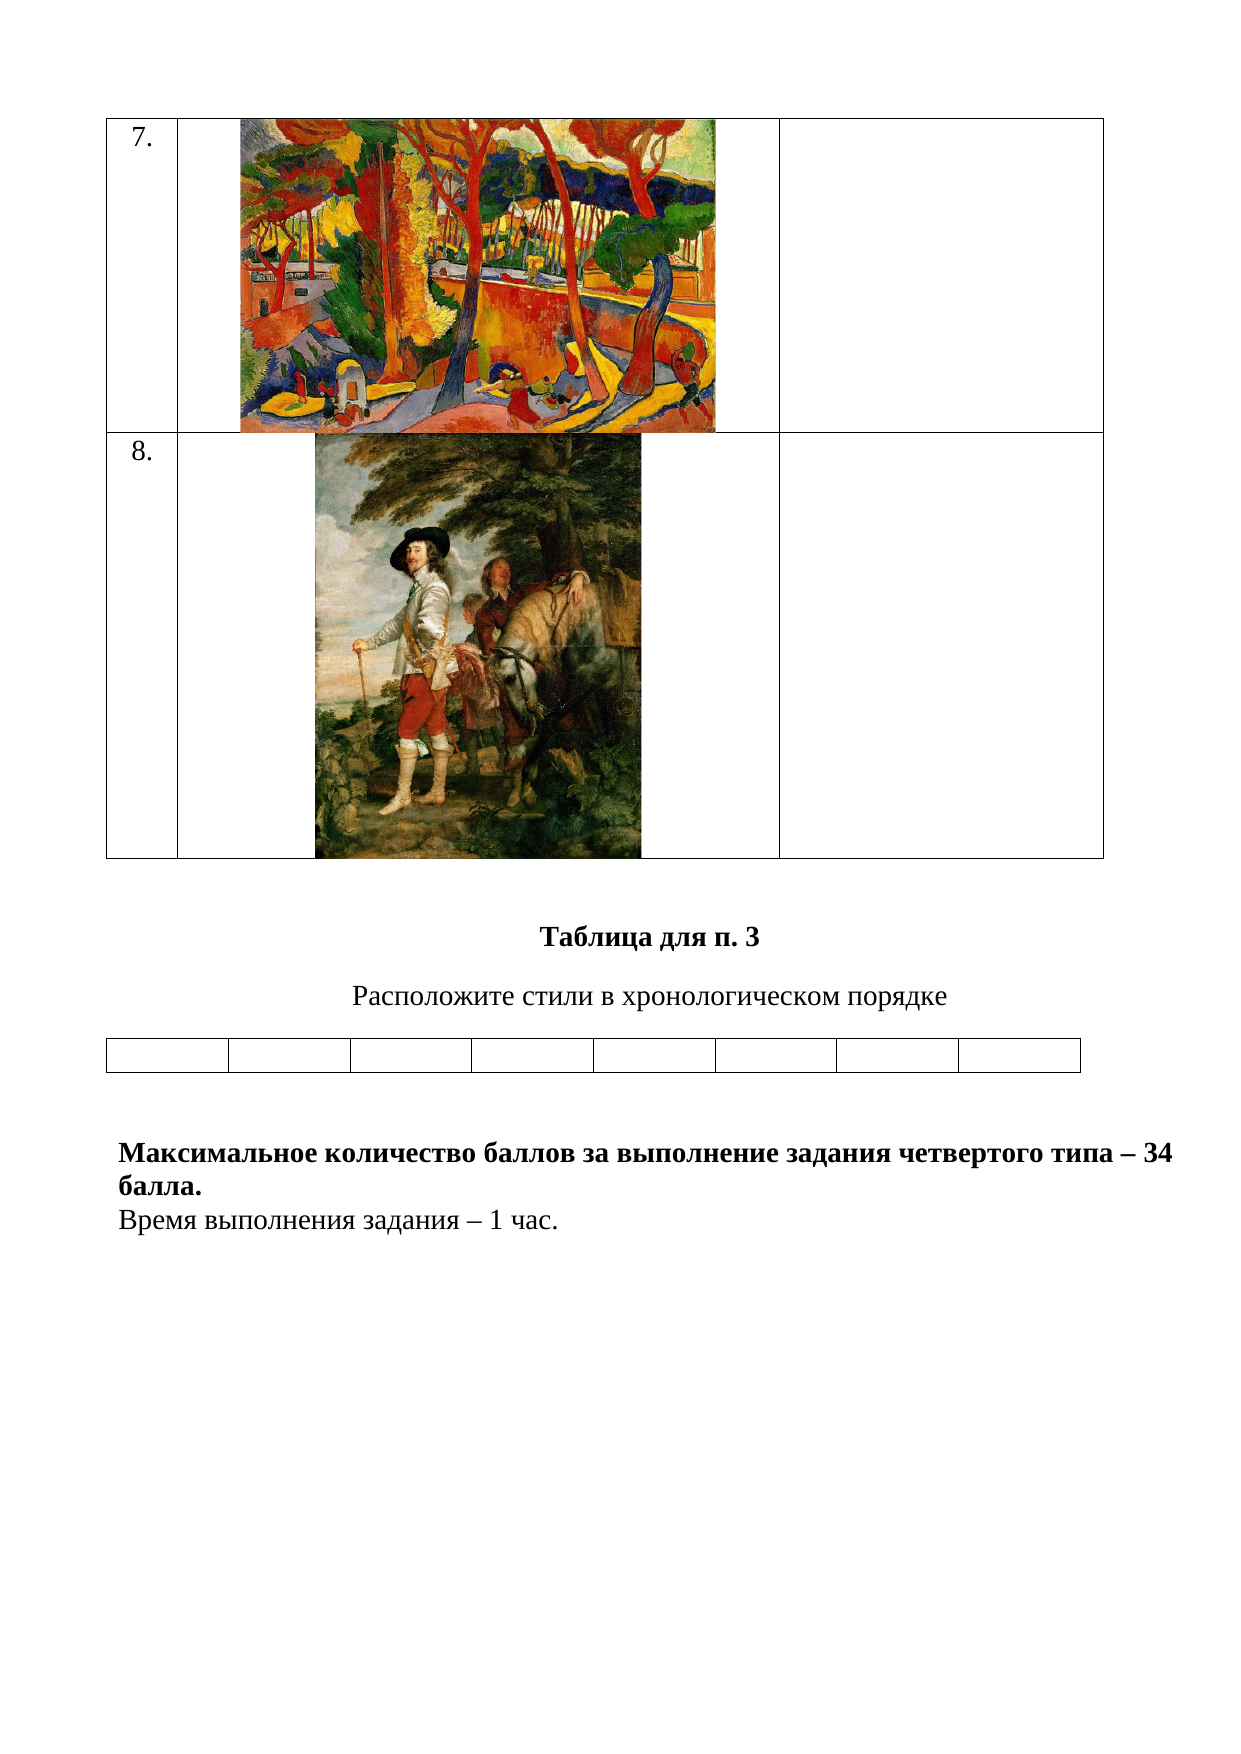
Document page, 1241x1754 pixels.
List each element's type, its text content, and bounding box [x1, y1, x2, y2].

table_cell [716, 119, 779, 432]
picture [240, 119, 716, 859]
table_header [107, 1039, 228, 1072]
text Таблица для п. 3 [118, 919, 1181, 952]
table_cell [780, 433, 1103, 858]
table_header [837, 1039, 958, 1072]
table_cell [780, 119, 1103, 432]
text Время выполнения задания – 1 час. [118, 1202, 1181, 1236]
table_cell 8. [107, 433, 177, 858]
table_header [716, 1039, 836, 1072]
table_cell [642, 433, 779, 858]
table_header [594, 1039, 715, 1072]
table_cell [178, 433, 315, 858]
text Расположите стили в хронологическом порядке [118, 978, 1181, 1012]
table_header [959, 1039, 1080, 1072]
table_header [472, 1039, 593, 1072]
table_header [351, 1039, 471, 1072]
table_cell 7. [107, 119, 177, 432]
text Максимальное количество баллов за выполнение задания четвертого типа – 34 балла. [118, 1135, 1181, 1202]
table_header [229, 1039, 350, 1072]
table_cell [178, 119, 240, 432]
